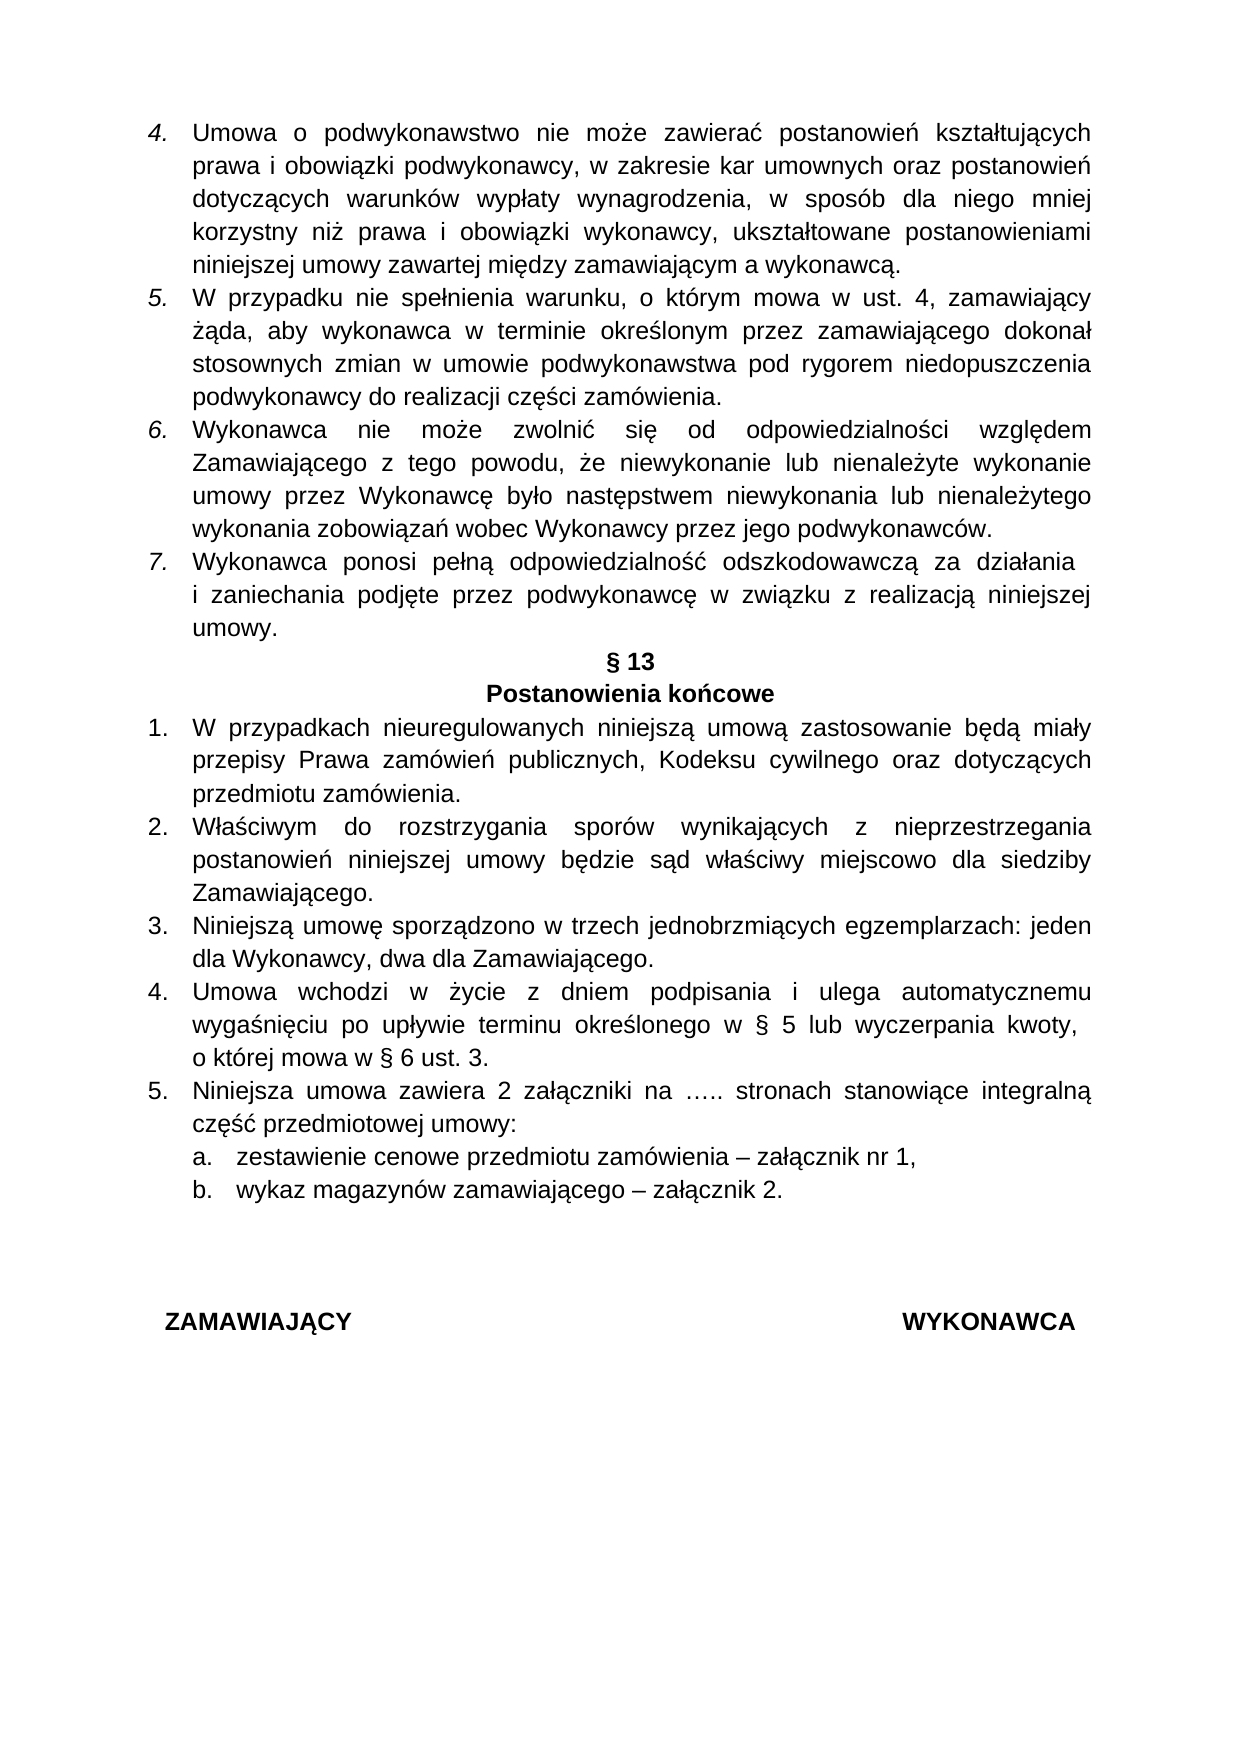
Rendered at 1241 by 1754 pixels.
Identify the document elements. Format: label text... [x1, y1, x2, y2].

list Wykonawca nie może zwolnić się od odpowiedzialności względem Zamawiającego z tego powodu, że niewykonanie lub nienależyte wykonanie umowy przez Wykonawcę było następstwem niewykonania lub nienależytego wykonania zobowiązań wobec Wykonawcy przez jego podwykonawców. [148, 415, 1093, 543]
text Postanowienia końcowe [148, 679, 1093, 708]
list wykaz magazynów zamawiającego – załącznik 2. [192, 1175, 1093, 1203]
list Niniejsza umowa zawiera 2 załączniki na ….. stronach stanowiące integralną część przedmiotowej umowy: [148, 1076, 1093, 1137]
list W przypadku nie spełnienia warunku, o którym mowa w ust. 4, zamawiający żąda, aby wykonawca w terminie określonym przez zamawiającego dokonał stosownych zmian w umowie podwykonawstwa pod rygorem niedopuszczenia podwykonawcy do realizacji części zamówienia. [148, 283, 1093, 411]
list W przypadkach nieuregulowanych niniejszą umową zastosowanie będą miały przepisy Prawa zamówień publicznych, Kodeksu cywilnego oraz dotyczących przedmiotu zamówienia. [148, 712, 1093, 807]
list zestawienie cenowe przedmiotu zamówienia – załącznik nr 1, [192, 1142, 1093, 1171]
list Właściwym do rozstrzygania sporów wynikających z nieprzestrzegania postanowień niniejszej umowy będzie sąd właściwy miejscowo dla siedziby Zamawiającego. [148, 812, 1093, 906]
list Niniejszą umowę sporządzono w trzech jednobrzmiących egzemplarzach: jeden dla Wykonawcy, dwa dla Zamawiającego. [148, 911, 1093, 972]
list Umowa wchodzi w życie z dniem podpisania i ulega automatycznemu wygaśnięciu po upływie terminu określonego w § 5 lub wyczerpania kwoty, o której mowa w § 6 ust. 3. [148, 977, 1093, 1071]
text ZAMAWIAJĄCY WYKONAWCA [148, 1307, 1093, 1336]
list Wykonawca ponosi pełną odpowiedzialność odszkodowawczą za działania i zaniechania podjęte przez podwykonawcę w związku z realizacją niniejszej umowy. [148, 547, 1093, 642]
list Umowa o podwykonawstwo nie może zawierać postanowień kształtujących prawa i obowiązki podwykonawcy, w zakresie kar umownych oraz postanowień dotyczących warunków wypłaty wynagrodzenia, w sposób dla niego mniej korzystny niż prawa i obowiązki wykonawcy, ukształtowane postanowieniami niniejszej umowy zawartej między zamawiającym a wykonawcą. [148, 118, 1093, 279]
text § 13 [148, 646, 1093, 675]
